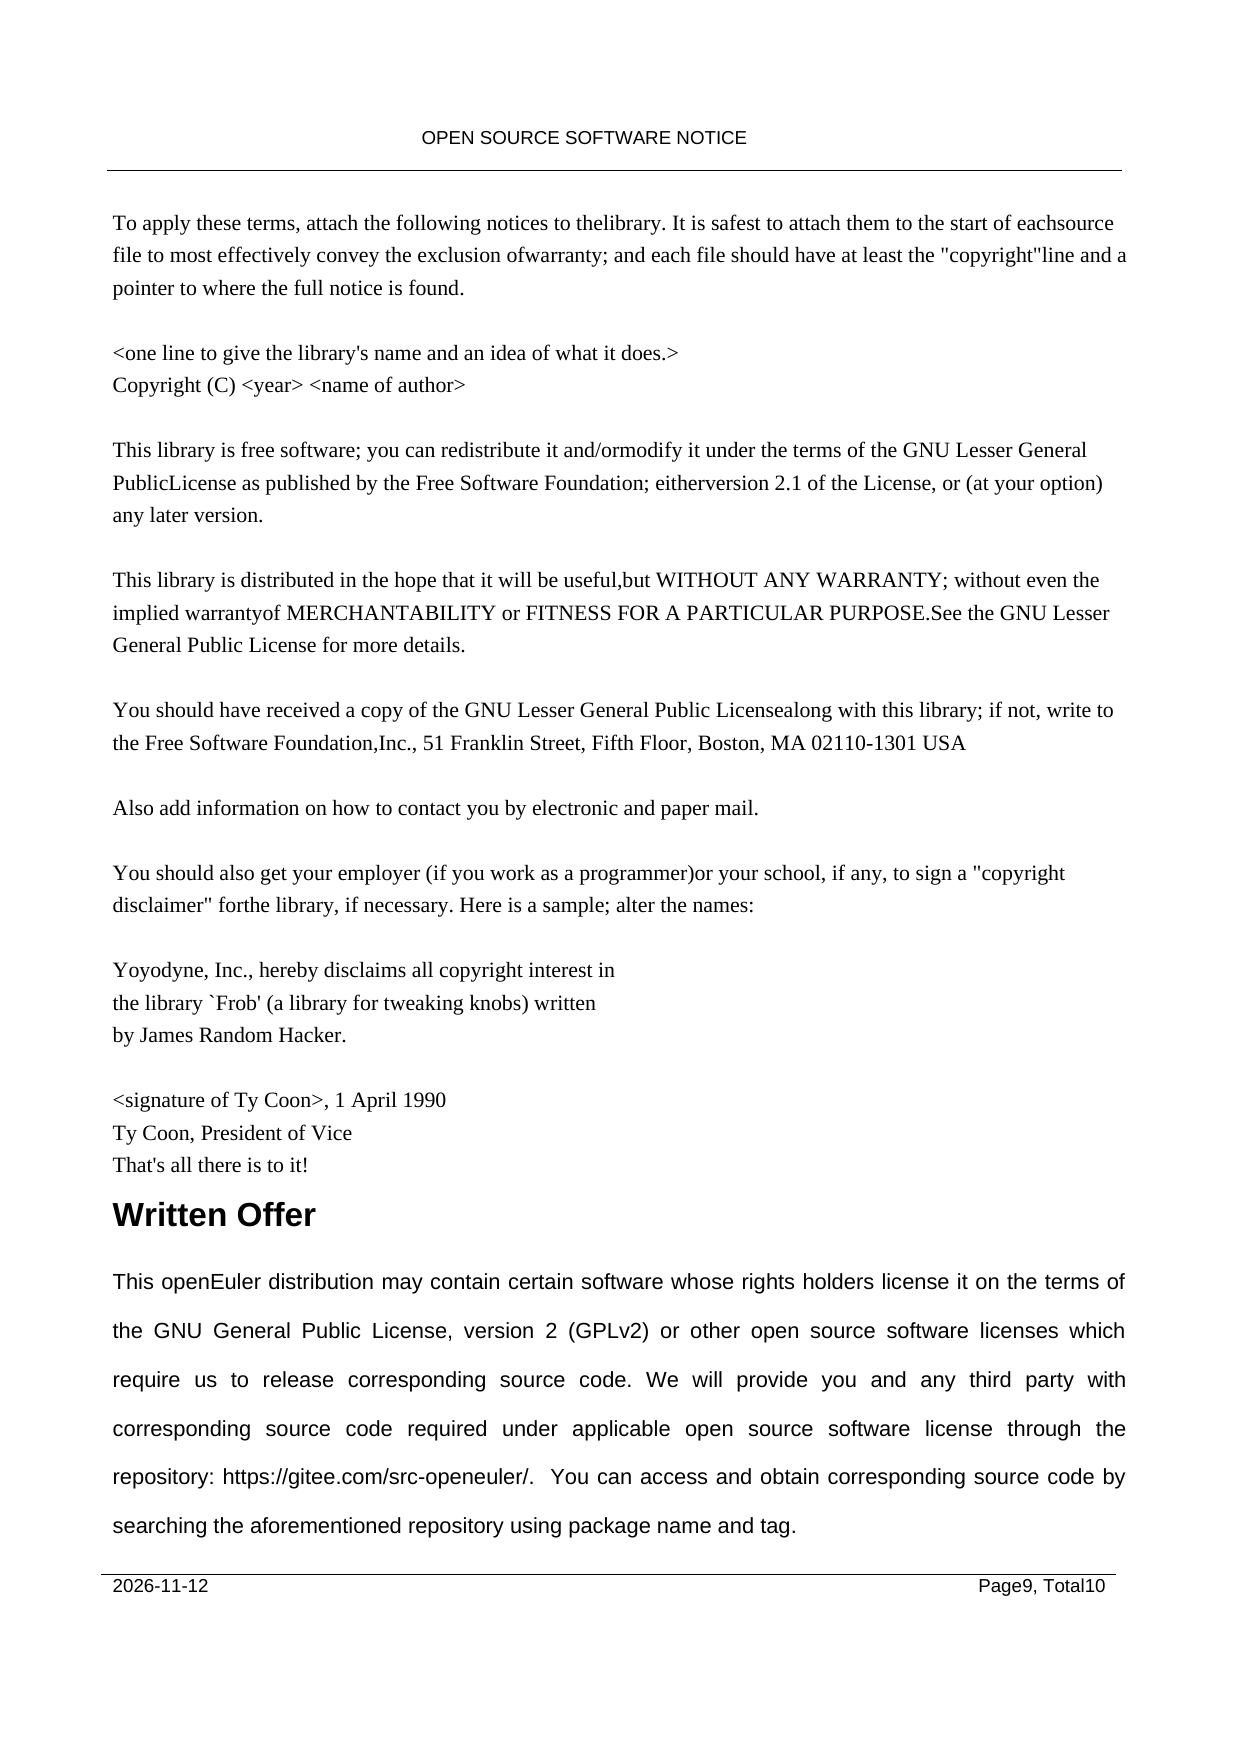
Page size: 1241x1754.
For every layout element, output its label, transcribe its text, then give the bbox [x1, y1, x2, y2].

text You should have received a copy of the GNU Lesser General Public Licensealong with this library; if not, write to the Free Software Foundation,Inc., 51 Franklin Street, Fifth Floor, Boston, MA 02110-1301 USA [112, 694, 1128, 759]
text That's all there is to it! [112, 1149, 1128, 1181]
text Also add information on how to contact you by electronic and paper mail. [112, 791, 1128, 824]
text This library is free software; you can redistribute it and/ormodify it under the terms of the GNU Lesser General PublicLicense as published by the Free Software Foundation; eitherversion 2.1 of the License, or (at your option) any later version. [112, 434, 1128, 531]
text Ty Coon, President of Vice [112, 1116, 1128, 1149]
text Written Offer [112, 1181, 1128, 1246]
text <signature of Ty Coon>, 1 April 1990 [112, 1084, 1128, 1116]
text To apply these terms, attach the following notices to thelibrary. It is safest to attach them to the start of eachsource file to most effectively convey the exclusion ofwarranty; and each file should have at least the "copyright"line and a pointer to where the full notice is found. [112, 206, 1128, 304]
text the library `Frob' (a library for tweaking knobs) written [112, 986, 1128, 1019]
text This openEuler distribution may contain certain software whose rights holders license it on the terms of the GNU General Public License, version 2 (GPLv2) or other open source software licenses which require us to release corresponding source code. We will provide you and any third party with corresponding source code required under applicable open source software license through the repository: https://gitee.com/src-openeuler/. You can access and obtain corresponding source code by searching the aforementioned repository using package name and tag. [112, 1266, 1128, 1542]
text Yoyodyne, Inc., hereby disclaims all copyright interest in [112, 954, 1128, 986]
text <one line to give the library's name and an idea of what it does.> [112, 336, 1128, 369]
text This library is distributed in the hope that it will be useful,but WITHOUT ANY WARRANTY; without even the implied warrantyof MERCHANTABILITY or FITNESS FOR A PARTICULAR PURPOSE.See the GNU Lesser General Public License for more details. [112, 564, 1128, 661]
text You should also get your employer (if you work as a programmer)or your school, if any, to sign a "copyright disclaimer" forthe library, if necessary. Here is a sample; alter the names: [112, 856, 1128, 921]
text Copyright (C) <year> <name of author> [112, 369, 1128, 401]
text by James Random Hacker. [112, 1019, 1128, 1051]
